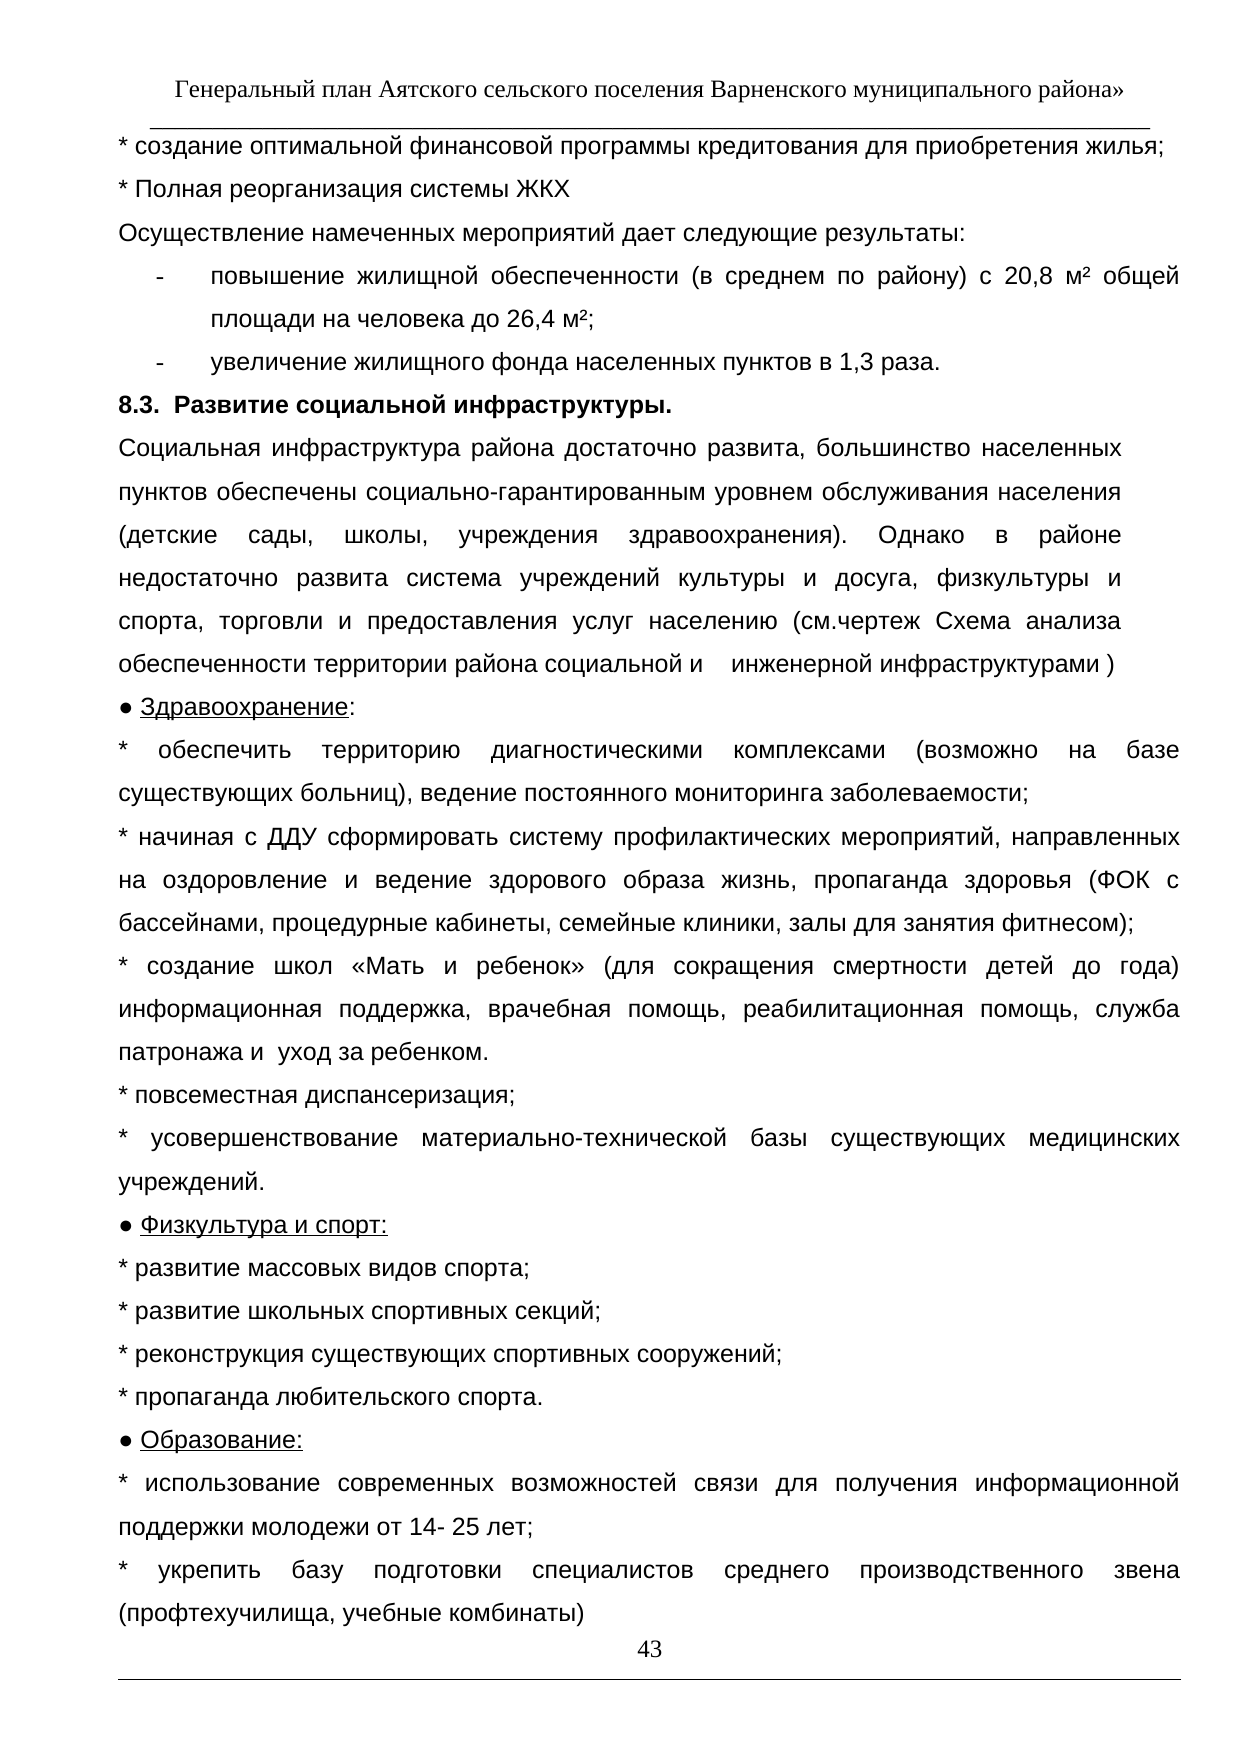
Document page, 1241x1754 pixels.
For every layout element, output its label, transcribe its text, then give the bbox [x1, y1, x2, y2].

text ● Физкультура и спорт: [118, 1210, 1181, 1238]
text * обеспечить территорию диагностическими комплексами (возможно на базе существующих больниц), ведение постоянного мониторинга заболеваемости; [118, 735, 1181, 807]
text * Полная реорганизация системы ЖКХ [118, 174, 1181, 203]
text * пропаганда любительского спорта. [118, 1382, 1181, 1411]
text ● Здравоохранение: [118, 692, 1181, 721]
list увеличение жилищного фонда населенных пунктов в 1,3 раза. [156, 347, 1181, 376]
text * усовершенствование материально-технической базы существующих медицинских учреждений. [118, 1123, 1181, 1195]
text ● Образование: [118, 1425, 1181, 1454]
text Социальная инфраструктура района достаточно развита, большинство населенных пунктов обеспечены социально-гарантированным уровнем обслуживания населения (детские сады, школы, учреждения здравоохранения). Однако в районе недостаточно развита система учреждений культуры и досуга, физкультуры и спорта, торговли и предоставления услуг населению (см.чертеж Схема анализа обеспеченности территории района социальной и инженерной инфраструктурами ) [118, 433, 1123, 678]
text Осуществление намеченных мероприятий дает следующие результаты: [118, 218, 1181, 246]
text * начиная с ДДУ сформировать систему профилактических мероприятий, направленных на оздоровление и ведение здорового образа жизнь, пропаганда здоровья (ФОК с бассейнами, процедурные кабинеты, семейные клиники, залы для занятия фитнесом); [118, 822, 1181, 937]
text * повсеместная диспансеризация; [118, 1080, 1181, 1109]
list повышение жилищной обеспеченности (в среднем по району) с общей площади на человека до ; [156, 261, 1181, 333]
text * создание оптимальной финансовой программы кредитования для приобретения жилья; [118, 131, 1181, 160]
text * развитие массовых видов спорта; [118, 1253, 1181, 1282]
text * укрепить базу подготовки специалистов среднего производственного звена (профтехучилища, учебные комбинаты) [118, 1555, 1181, 1627]
text 8.3. Развитие социальной инфраструктуры. [118, 390, 1181, 419]
text * реконструкция существующих спортивных сооружений; [118, 1339, 1181, 1368]
text * использование современных возможностей связи для получения информационной поддержки молодежи от 14- 25 лет; [118, 1468, 1181, 1540]
text * развитие школьных спортивных секций; [118, 1296, 1181, 1325]
text * создание школ «Мать и ребенок» (для сокращения смертности детей до года) информационная поддержка, врачебная помощь, реабилитационная помощь, служба патронажа и уход за ребенком. [118, 951, 1181, 1066]
